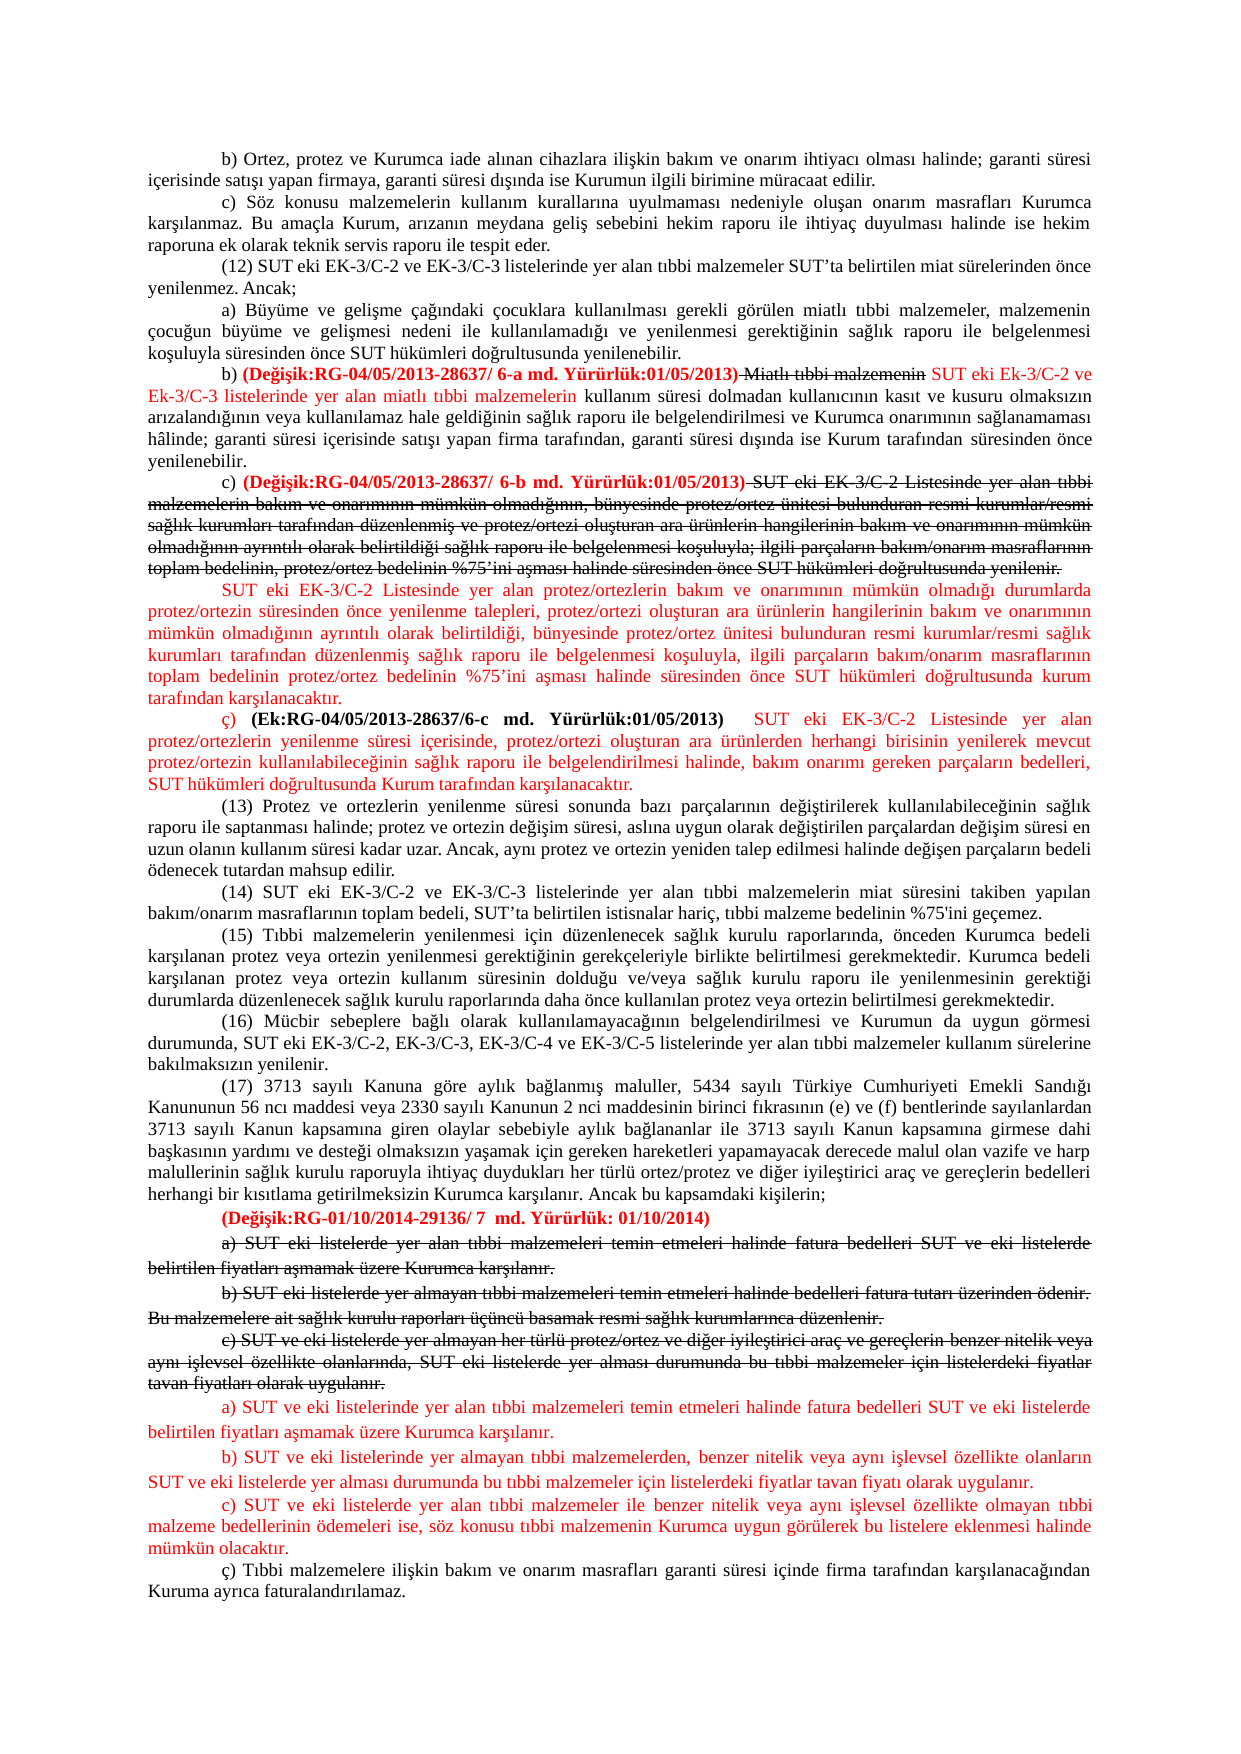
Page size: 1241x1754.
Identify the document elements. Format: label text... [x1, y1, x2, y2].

text (13) Protez ve ortezlerin yenilenme süresi sonunda bazı parçalarının değiştirilerek kullanılabileceğinin sağlık raporu ile saptanması halinde; protez ve ortezin değişim süresi, aslına uygun olarak değiştirilen parçalardan değişim süresi en uzun olanın kullanım süresi kadar uzar. Ancak, aynı protez ve ortezin yeniden talep edilmesi halinde değişen parçaların bedeli ödenecek tutardan mahsup edilir. [148, 794, 1093, 881]
text c) (Değişik:RG-04/05/2013-28637/ 6-b md. Yürürlük:01/05/2013) SUT eki EK-3/C-2 Listesinde yer alan tıbbi malzemelerin bakım ve onarımının mümkün olmadığının, bünyesinde protez/ortez ünitesi bulunduran resmi kurumlar/resmi sağlık kurumları tarafından düzenlenmiş ve protez/ortezi oluşturan ara ürünlerin hangilerinin bakım ve onarımının mümkün olmadığının ayrıntılı olarak belirtildiği sağlık raporu ile belgelenmesi koşuluyla; ilgili parçaların bakım/onarım masraflarının toplam bedelinin, protez/ortez bedelinin %75’ini aşması halinde süresinden önce SUT hükümleri doğrultusunda yenilenir. [148, 506, 1093, 548]
text (15) Tıbbi malzemelerin yenilenmesi için düzenlenecek sağlık kurulu raporlarında, önceden Kurumca bedeli karşılanan protez veya ortezin yenilenmesi gerektiğinin gerekçeleriyle birlikte belirtilmesi gerekmektedir. Kurumca bedeli karşılanan protez veya ortezin kullanım süresinin dolduğu ve/veya sağlık kurulu raporu ile yenilenmesinin gerektiği durumlarda düzenlenecek sağlık kurulu raporlarında daha önce kullanılan protez veya ortezin belirtilmesi gerekmektedir. [148, 924, 1093, 1010]
text b) SUT eki listelerde yer almayan tıbbi malzemeleri temin etmeleri halinde bedelleri fatura tutarı üzerinden ödenir. Bu malzemelere ait sağlık kurulu raporları üçüncü basamak resmi sağlık kurumlarınca düzenlenir. [148, 1279, 1093, 1329]
text c) SUT ve eki listelerde yer almayan her türlü protez/ortez ve diğer iyileştirici araç ve gereçlerin benzer nitelik veya aynı işlevsel özellikte olanlarında, SUT eki listelerde yer alması durumunda bu tıbbi malzemeler için listelerdeki fiyatlar tavan fiyatları olarak uygulanır. [148, 1329, 1093, 1394]
text (Değişik:RG-01/10/2014-29136/ 7 md. Yürürlük: 01/10/2014) [148, 1204, 1093, 1229]
text b) (Değişik:RG-04/05/2013-28637/ 6-a md. Yürürlük:01/05/2013) Miatlı tıbbi malzemenin SUT eki Ek-3/C-2 ve Ek-3/C-3 listelerinde yer alan miatlı tıbbi malzemelerin kullanım süresi dolmadan kullanıcının kasıt ve kusuru olmaksızın arızalandığının veya kullanılamaz hale geldiğinin sağlık raporu ile belgelendirilmesi ve Kurumca onarımının sağlanamaması hâlinde; garanti süresi içerisinde satışı yapan firma tarafından, garanti süresi dışında ise Kurum tarafından süresinden önce yenilenebilir. [148, 363, 1093, 471]
text c) SUT ve eki listelerde yer alan tıbbi malzemeler ile benzer nitelik veya aynı işlevsel özellikte olmayan tıbbi malzeme bedellerinin ödemeleri ise, söz konusu tıbbi malzemenin Kurumca uygun görülerek bu listelere eklenmesi halinde mümkün olacaktır. [148, 1494, 1093, 1558]
text (14) SUT eki EK-3/C-2 ve EK-3/C-3 listelerinde yer alan tıbbi malzemelerin miat süresini takiben yapılan bakım/onarım masraflarının toplam bedeli, SUT’ta belirtilen istisnalar hariç, tıbbi malzeme bedelinin %75'ini geçemez. [148, 881, 1093, 924]
text SUT eki EK-3/C-2 Listesinde yer alan protez/ortezlerin bakım ve onarımının mümkün olmadığı durumlarda protez/ortezin süresinden önce yenilenme talepleri, protez/ortezi oluşturan ara ürünlerin hangilerinin bakım ve onarımının mümkün olmadığının ayrıntılı olarak belirtildiği, bünyesinde protez/ortez ünitesi bulunduran resmi kurumlar/resmi sağlık kurumları tarafından düzenlenmiş sağlık raporu ile belgelenmesi koşuluyla, ilgili parçaların bakım/onarım masraflarının toplam bedelinin protez/ortez bedelinin %75’ini aşması halinde süresinden önce SUT hükümleri doğrultusunda kurum tarafından karşılanacaktır. [148, 579, 1093, 708]
text (16) Mücbir sebeplere bağlı olarak kullanılamayacağının belgelendirilmesi ve Kurumun da uygun görmesi durumunda, SUT eki EK-3/C-2, EK-3/C-3, EK-3/C-4 ve EK-3/C-5 listelerinde yer alan tıbbi malzemeler kullanım sürelerine bakılmaksızın yenilenir. [148, 1010, 1093, 1075]
text (17) 3713 sayılı Kanuna göre aylık bağlanmış maluller, 5434 sayılı Türkiye Cumhuriyeti Emekli Sandığı Kanununun 56 ncı maddesi veya 2330 sayılı Kanunun 2 nci maddesinin birinci fıkrasının (e) ve (f) bentlerinde sayılanlardan 3713 sayılı Kanun kapsamına giren olaylar sebebiyle aylık bağlananlar ile 3713 sayılı Kanun kapsamına girmese dahi başkasının yardımı ve desteği olmaksızın yaşamak için gereken hareketleri yapamayacak derecede malul olan vazife ve harp malullerinin sağlık kurulu raporuyla ihtiyaç duydukları her türlü ortez/protez ve diğer iyileştirici araç ve gereçlerin bedelleri herhangi bir kısıtlama getirilmeksizin Kurumca karşılanır. Ancak bu kapsamdaki kişilerin; [148, 1075, 1093, 1204]
text a) SUT eki listelerde yer alan tıbbi malzemeleri temin etmeleri halinde fatura bedelleri SUT ve eki listelerde belirtilen fiyatları aşmamak üzere Kurumca karşılanır. [148, 1229, 1093, 1279]
text (12) SUT eki EK-3/C-2 ve EK-3/C-3 listelerinde yer alan tıbbi malzemeler SUT’ta belirtilen miat sürelerinden önce yenilenmez. Ancak; [148, 255, 1093, 298]
text ç) (Ek:RG-04/05/2013-28637/6-c md. Yürürlük:01/05/2013) SUT eki EK-3/C-2 Listesinde yer alan protez/ortezlerin yenilenme süresi içerisinde, protez/ortezi oluşturan ara ürünlerden herhangi birisinin yenilerek mevcut protez/ortezin kullanılabileceğinin sağlık raporu ile belgelendirilmesi halinde, bakım onarımı gereken parçaların bedelleri, SUT hükümleri doğrultusunda Kurum tarafından karşılanacaktır. [148, 708, 1093, 794]
text b) Ortez, protez ve Kurumca iade alınan cihazlara ilişkin bakım ve onarım ihtiyacı olması halinde; garanti süresi içerisinde satışı yapan firmaya, garanti süresi dışında ise Kurumun ilgili birimine müracaat edilir. [148, 148, 1093, 191]
text ç) Tıbbi malzemelere ilişkin bakım ve onarım masrafları garanti süresi içinde firma tarafından karşılanacağından Kuruma ayrıca faturalandırılamaz. [148, 1558, 1093, 1602]
text a) SUT ve eki listelerinde yer alan tıbbi malzemeleri temin etmeleri halinde fatura bedelleri SUT ve eki listelerde belirtilen fiyatları aşmamak üzere Kurumca karşılanır. [148, 1394, 1093, 1444]
text a) Büyüme ve gelişme çağındaki çocuklara kullanılması gerekli görülen miatlı tıbbi malzemeler, malzemenin çocuğun büyüme ve gelişmesi nedeni ile kullanılamadığı ve yenilenmesi gerektiğinin sağlık raporu ile belgelenmesi koşuluyla süresinden önce SUT hükümleri doğrultusunda yenilenebilir. [148, 298, 1093, 363]
text c) Söz konusu malzemelerin kullanım kurallarına uyulmaması nedeniyle oluşan onarım masrafları Kurumca karşılanmaz. Bu amaçla Kurum, arızanın meydana geliş sebebini hekim raporu ile ihtiyaç duyulması halinde ise hekim raporuna ek olarak teknik servis raporu ile tespit eder. [148, 191, 1093, 255]
text b) SUT ve eki listelerinde yer almayan tıbbi malzemelerden, benzer nitelik veya aynı işlevsel özellikte olanların SUT ve eki listelerde yer alması durumunda bu tıbbi malzemeler için listelerdeki fiyatlar tavan fiyatı olarak uygulanır. [148, 1444, 1093, 1494]
